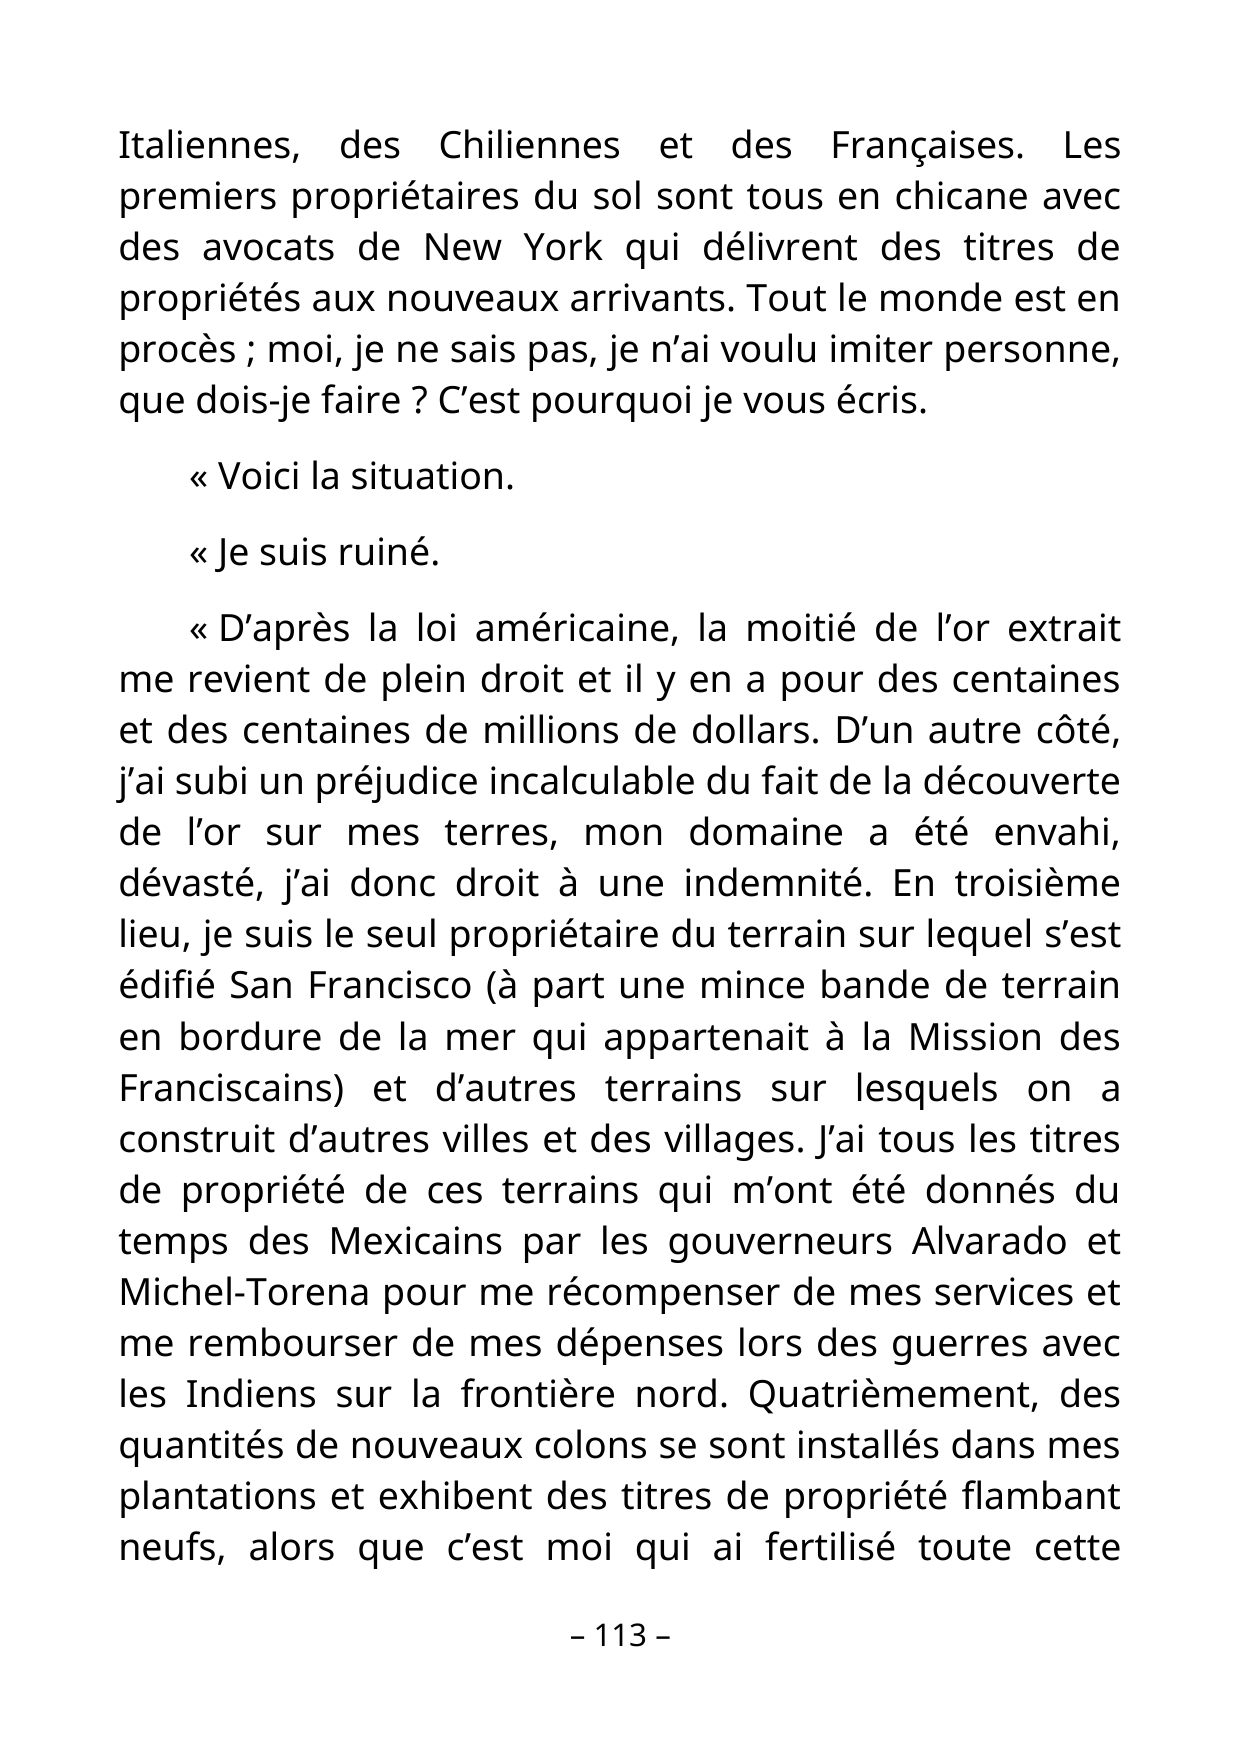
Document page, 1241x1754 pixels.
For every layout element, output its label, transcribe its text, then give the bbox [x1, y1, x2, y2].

text « Je suis ruiné. [118, 525, 1122, 576]
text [118, 601, 1122, 1571]
text « Voici la situation. [118, 449, 1122, 500]
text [118, 118, 1122, 424]
